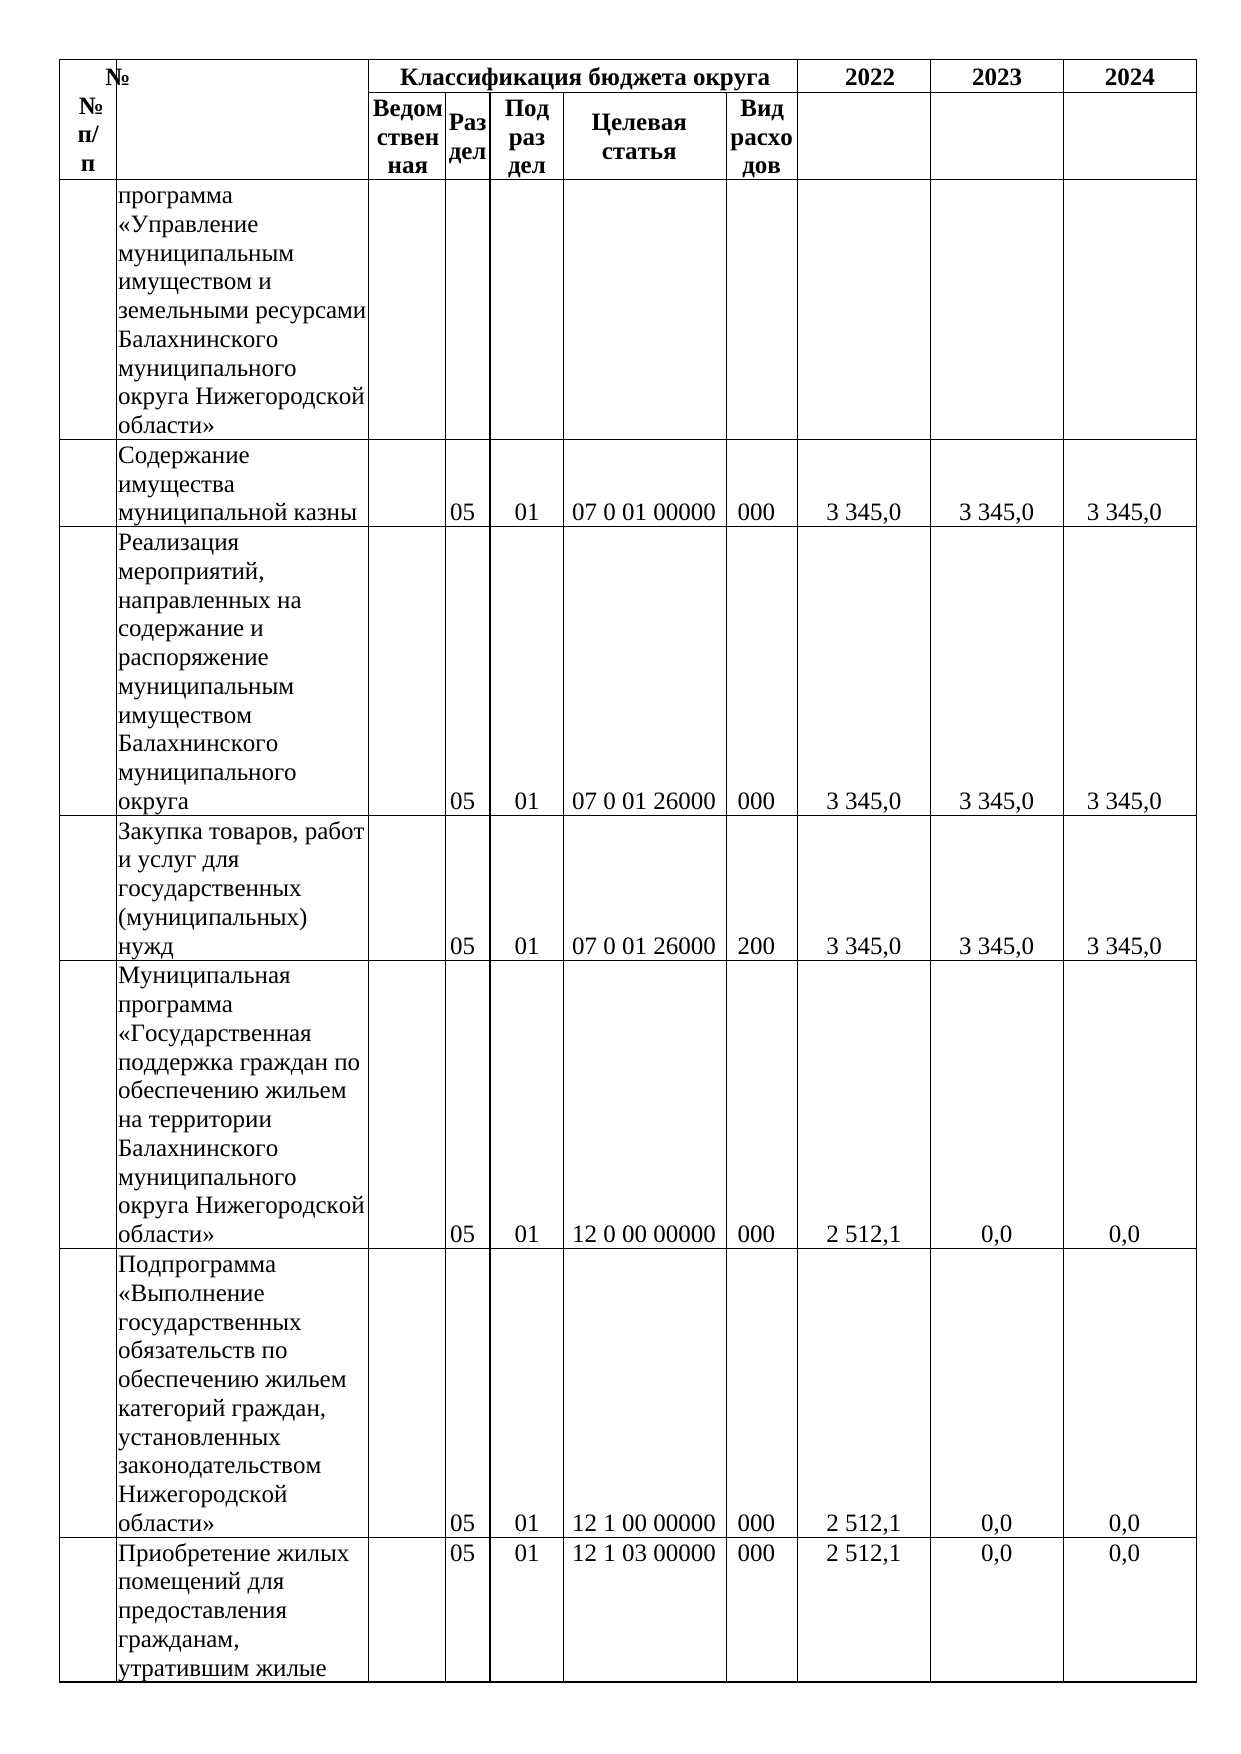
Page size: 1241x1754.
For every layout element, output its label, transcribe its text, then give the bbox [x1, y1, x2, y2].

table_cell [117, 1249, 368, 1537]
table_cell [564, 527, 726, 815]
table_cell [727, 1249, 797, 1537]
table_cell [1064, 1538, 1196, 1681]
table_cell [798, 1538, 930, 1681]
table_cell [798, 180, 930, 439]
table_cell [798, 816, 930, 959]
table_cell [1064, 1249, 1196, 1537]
table_cell Под раз дел [491, 93, 563, 179]
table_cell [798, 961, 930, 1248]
table_header 2023 [931, 60, 1063, 92]
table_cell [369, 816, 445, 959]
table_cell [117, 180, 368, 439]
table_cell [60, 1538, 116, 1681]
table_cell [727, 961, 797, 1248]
table_header [117, 60, 368, 179]
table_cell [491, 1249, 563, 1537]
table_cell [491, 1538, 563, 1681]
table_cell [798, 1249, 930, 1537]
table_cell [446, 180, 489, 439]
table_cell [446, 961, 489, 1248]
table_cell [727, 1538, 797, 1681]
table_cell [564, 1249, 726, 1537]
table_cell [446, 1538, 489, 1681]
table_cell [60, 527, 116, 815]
table_cell Раз дел [446, 93, 489, 179]
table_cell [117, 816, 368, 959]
table_cell [1064, 93, 1196, 179]
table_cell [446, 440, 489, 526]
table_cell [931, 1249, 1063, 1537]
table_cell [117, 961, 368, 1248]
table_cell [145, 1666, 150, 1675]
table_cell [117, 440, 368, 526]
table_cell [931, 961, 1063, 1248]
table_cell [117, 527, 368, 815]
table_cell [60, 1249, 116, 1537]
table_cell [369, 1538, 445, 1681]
table_cell Вид расхо дов [727, 93, 797, 179]
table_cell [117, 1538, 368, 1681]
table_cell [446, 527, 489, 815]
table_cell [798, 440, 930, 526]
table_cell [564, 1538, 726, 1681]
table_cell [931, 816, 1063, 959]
table_cell [931, 93, 1063, 179]
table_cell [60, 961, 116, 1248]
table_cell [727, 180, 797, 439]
table_header Классификация бюджета округа [369, 60, 797, 92]
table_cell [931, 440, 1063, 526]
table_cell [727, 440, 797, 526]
table_cell Ведом ствен ная [369, 93, 445, 179]
table_header № №п/п [60, 60, 116, 179]
table_header 2022 [798, 60, 930, 92]
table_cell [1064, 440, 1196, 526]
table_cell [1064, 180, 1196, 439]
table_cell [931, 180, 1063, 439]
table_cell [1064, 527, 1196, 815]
table_cell Целевая статья [564, 93, 726, 179]
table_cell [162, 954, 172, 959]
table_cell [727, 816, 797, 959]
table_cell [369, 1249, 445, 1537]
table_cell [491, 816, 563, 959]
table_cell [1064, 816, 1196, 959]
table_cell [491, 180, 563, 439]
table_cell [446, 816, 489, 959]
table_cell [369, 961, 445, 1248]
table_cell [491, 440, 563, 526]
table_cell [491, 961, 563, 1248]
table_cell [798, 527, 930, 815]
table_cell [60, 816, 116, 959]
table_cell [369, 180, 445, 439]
table_header 2024 [1064, 60, 1196, 92]
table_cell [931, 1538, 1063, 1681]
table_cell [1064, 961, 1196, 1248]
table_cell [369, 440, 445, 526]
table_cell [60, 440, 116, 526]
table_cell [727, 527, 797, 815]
table_cell [798, 93, 930, 179]
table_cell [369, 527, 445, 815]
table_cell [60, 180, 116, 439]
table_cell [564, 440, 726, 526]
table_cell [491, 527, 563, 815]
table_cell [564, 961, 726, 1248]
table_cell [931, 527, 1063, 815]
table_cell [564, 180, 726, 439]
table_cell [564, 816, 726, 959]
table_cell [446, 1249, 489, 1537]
